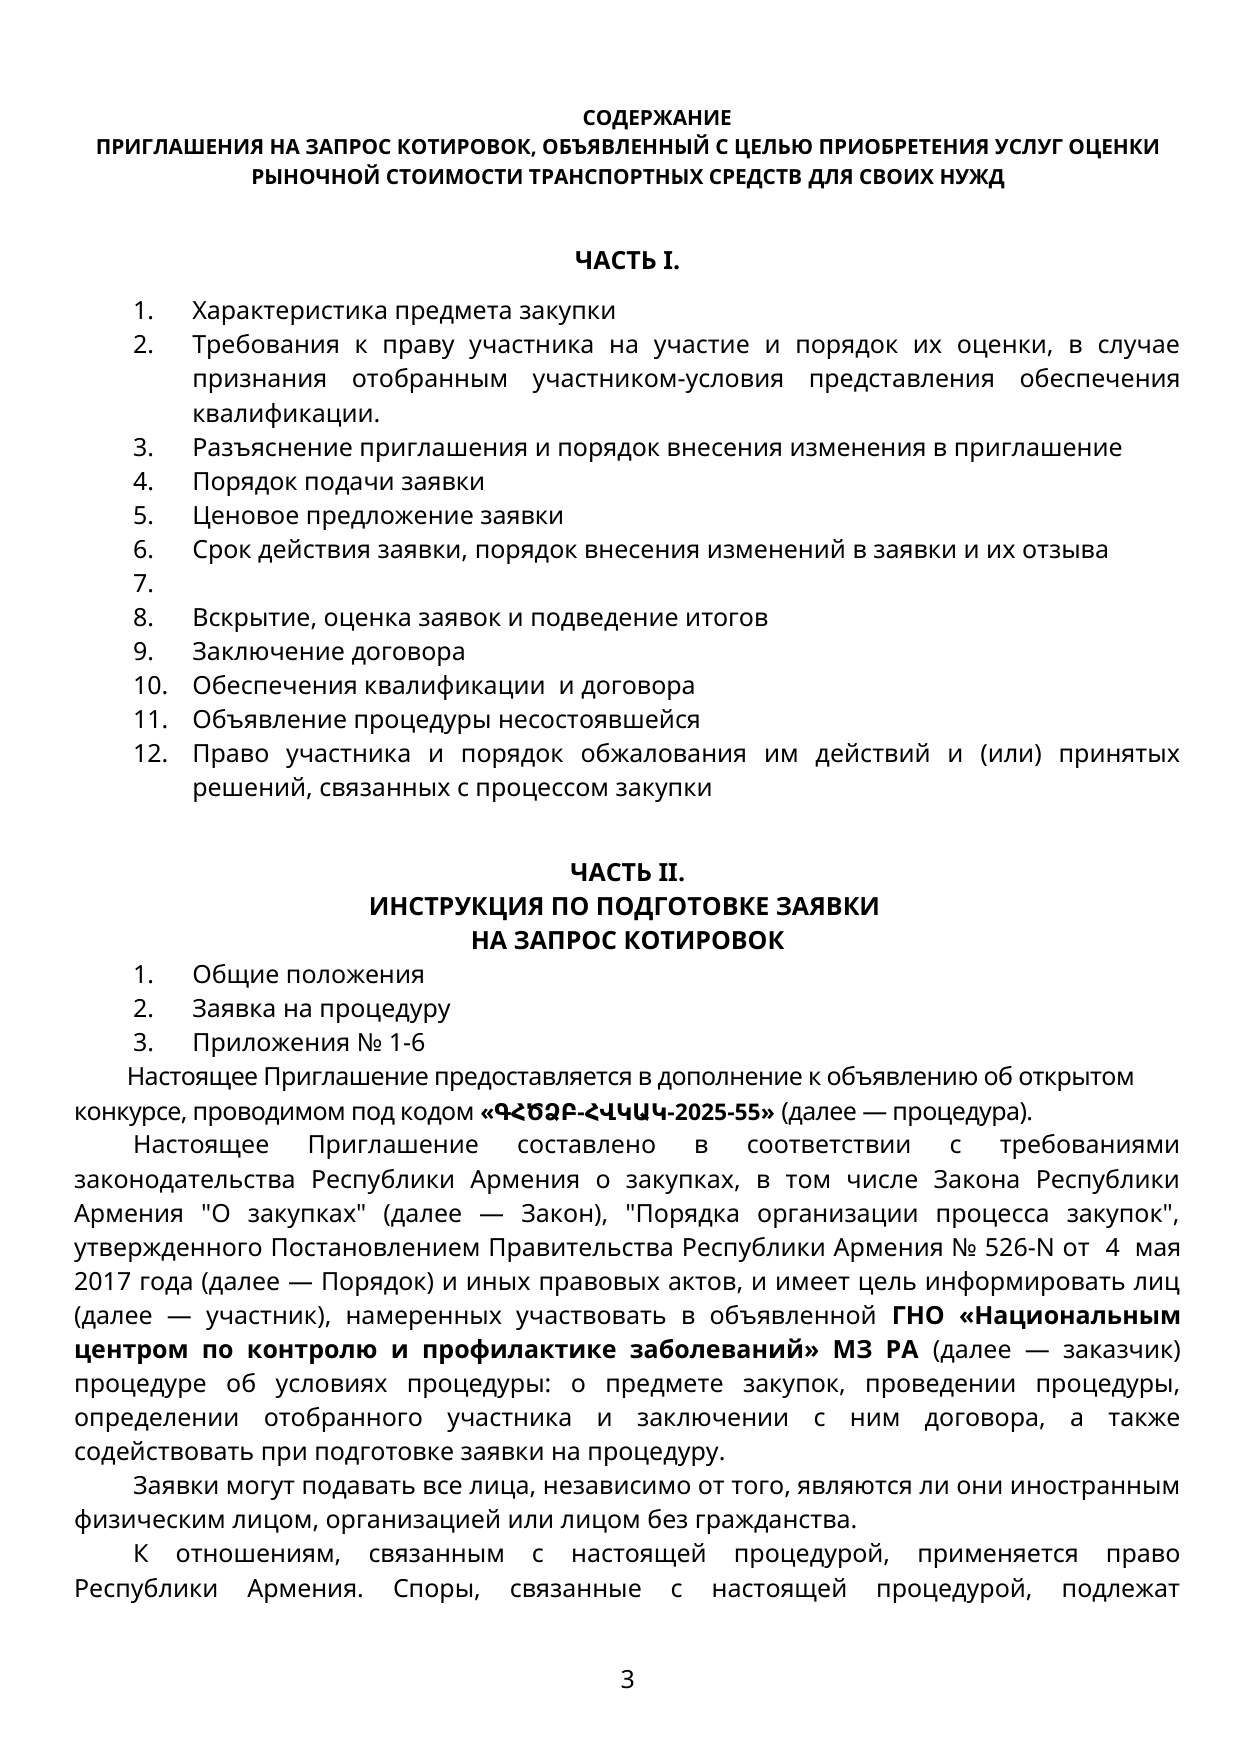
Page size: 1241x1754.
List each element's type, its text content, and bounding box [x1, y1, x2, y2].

text 2. Требования к праву участника на участие и порядок их оценки, в случае признания отобранным участником-условия представления обеспечения квалификации. [133, 327, 1181, 429]
text 8. Вскрытие, оценка заявок и подведение итогов [133, 599, 1181, 634]
text 9. Заключение договора [133, 634, 1181, 668]
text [74, 1536, 1181, 1604]
text 1. Характеристика предмета закупки [133, 293, 1181, 327]
text 3. Разъяснение приглашения и порядок внесения изменения в приглашение [133, 429, 1181, 463]
text Настоящее Приглашение предоставляется в дополнение к объявлению об открытом конкурсе, проводимом под кодом «ԳՀԾՁԲ-ՀՎԿԱԿ-2025-55» (далее — процедура). [74, 1059, 1181, 1127]
text Настоящее Приглашение составлено в соответствии с требованиями законодательства Республики Армения о закупках, в том числе Закона Республики Армения "О закупках" (далее — Закон), "Порядка организации процесса закупок", утвержденного Постановлением Правительства Республики Армения № 526-N от 4 мая 2017 года (далее — Порядок) и иных правовых актов, и имеет цель информировать лиц (далее — участник), намеренных участвовать в объявленной ГНО «Национальным центром по контролю и профилактике заболеваний» МЗ РА (далее — заказчик) процедуре об условиях процедуры: о предмете закупок, проведении процедуры, определении отобранного участника и заключении с ним договора, а также содействовать при подготовке заявки на процедуру. [74, 1127, 1181, 1468]
text ИНСТРУКЦИЯ ПО ПОДГОТОВКЕ ЗАЯВКИ НА ЗАПРОС КОТИРОВОК [74, 889, 1181, 957]
text 1. Общие положения [133, 957, 1181, 991]
text 7. [133, 566, 1181, 599]
text 3. Приложения № 1-6 [133, 1025, 1181, 1059]
text 2. Заявка на процедуру [133, 991, 1181, 1025]
text ЧАСТЬ II. [74, 855, 1181, 889]
text 11. Объявление процедуры несостоявшейся [133, 702, 1181, 736]
text 4. Порядок подачи заявки [133, 463, 1181, 497]
text 10. Обеспечения квалификации и договора [133, 668, 1181, 702]
text Заявки могут подавать все лица, независимо от того, являются ли они иностранным физическим лицом, организацией или лицом без гражданства. [74, 1468, 1181, 1536]
text 5. Ценовое предложение заявки [133, 497, 1181, 531]
text СОДЕРЖАНИЕ [74, 103, 1181, 132]
text ЧАСТЬ I. [74, 242, 1181, 276]
text ПРИГЛАШЕНИЯ НА ЗАПРОС КОТИРОВОК, ОБЪЯВЛЕННЫЙ С ЦЕЛЬЮ ПРИОБРЕТЕНИЯ УСЛУГ ОЦЕНКИ РЫНОЧНОЙ СТОИМОСТИ ТРАНСПОРТНЫХ СРЕДСТВ ДЛЯ СВОИХ НУЖД [74, 132, 1182, 192]
text 12. Право участника и порядок обжалования им действий и (или) принятых решений, связанных с процессом закупки [133, 736, 1181, 804]
text 6. Срок действия заявки, порядок внесения изменений в заявки и их отзыва [133, 531, 1181, 566]
